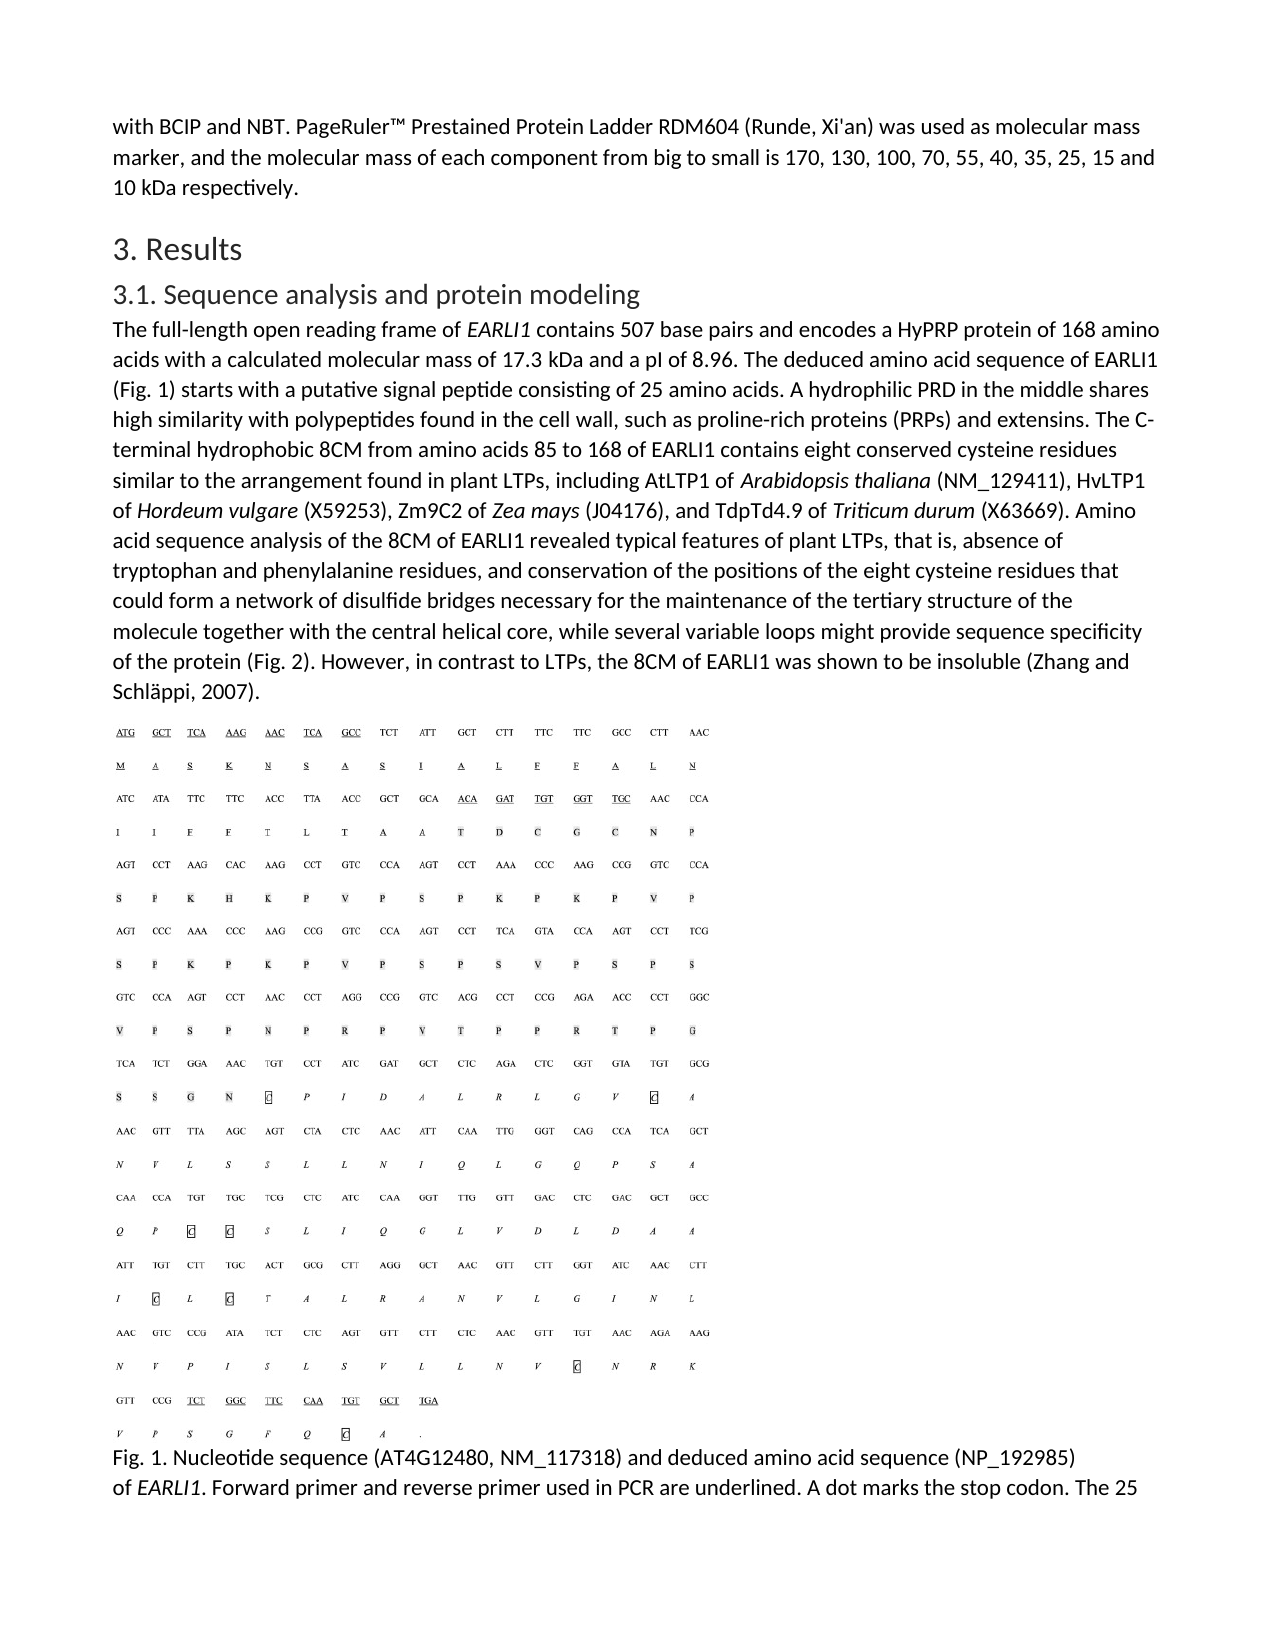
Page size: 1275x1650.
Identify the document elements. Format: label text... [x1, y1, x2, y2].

text The full-length open reading frame of EARLI1 contains 507 base pairs and encodes a HyPRP protein of 168 amino acids with a calculated molecular mass of 17.3 kDa and a pI of 8.96. The deduced amino acid sequence of EARLI1 (Fig. 1) starts with a putative signal peptide consisting of 25 amino acids. A hydrophilic PRD in the middle shares high similarity with polypeptides found in the cell wall, such as proline-rich proteins (PRPs) and extensins. The C-terminal hydrophobic 8CM from amino acids 85 to 168 of EARLI1 contains eight conserved cysteine residues similar to the arrangement found in plant LTPs, including AtLTP1 of Arabidopsis thaliana (NM_129411), HvLTP1 of Hordeum vulgare (X59253), Zm9C2 of Zea mays (J04176), and TdpTd4.9 of Triticum durum (X63669). Amino acid sequence analysis of the 8CM of EARLI1 revealed typical features of plant LTPs, that is, absence of tryptophan and phenylalanine residues, and conservation of the positions of the eight cysteine residues that could form a network of disulfide bridges necessary for the maintenance of the tertiary structure of the molecule together with the central helical core, while several variable loops might provide sequence specificity of the protein (Fig. 2). However, in contrast to LTPs, the 8CM of EARLI1 was shown to be insoluble (Zhang and Schläppi, 2007). [112, 315, 1162, 705]
picture [112, 724, 713, 1443]
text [112, 1443, 1162, 1501]
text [112, 112, 1162, 201]
subtitle 3.1. Sequence analysis and protein modeling [112, 276, 1162, 312]
subtitle 3. Results [112, 228, 1162, 269]
